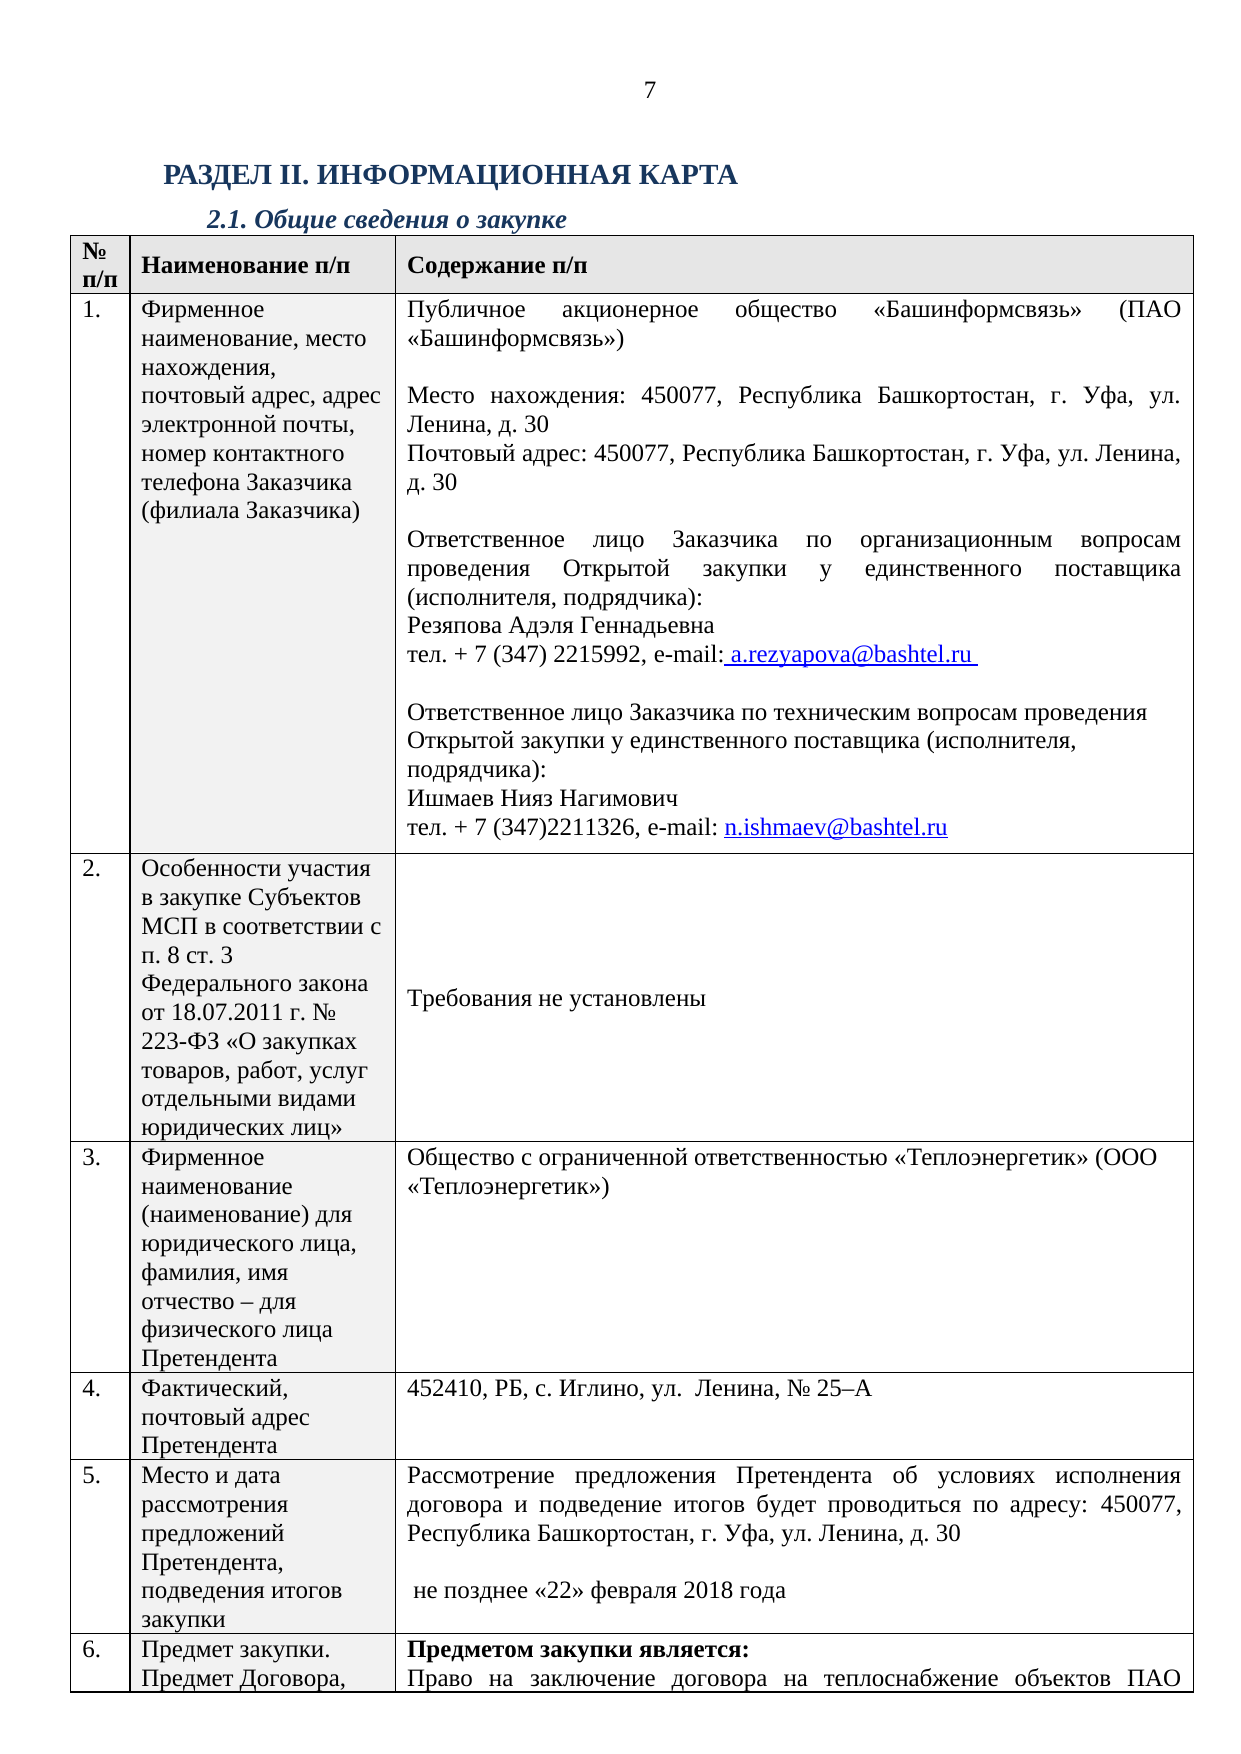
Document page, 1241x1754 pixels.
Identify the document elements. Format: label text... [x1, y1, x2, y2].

table_cell [71, 1373, 129, 1459]
table_cell Рассмотрение предложения Претендента об условиях исполнения договора и подведение итогов будет проводиться по адресу: 450077, Республика Башкортостан, г. Уфа, ул. Ленина, д. 30 не позднее «22» февраля 2018 года [396, 1460, 1193, 1633]
table_cell Фирменное наименование, место нахождения, почтовый адрес, адрес электронной почты, номер контактного телефона Заказчика (филиала Заказчика) [131, 294, 395, 852]
table_cell [71, 1142, 129, 1372]
table_header № п/п [71, 236, 129, 293]
table_cell Общество с ограниченной ответственностью «Теплоэнергетик» (ООО «Теплоэнергетик») [396, 1142, 1193, 1372]
table_cell [71, 1634, 129, 1691]
table_cell Фирменное наименование (наименование) для юридического лица, фамилия, имя отчество – для физического лица Претендента [131, 1142, 395, 1372]
table_cell Место и дата рассмотрения предложений Претендента, подведения итогов закупки [131, 1460, 395, 1633]
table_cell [396, 1634, 1193, 1691]
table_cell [131, 1634, 395, 1691]
table_cell [71, 854, 129, 1141]
table_cell Требования не установлены [396, 854, 1193, 1141]
table_cell Фактический, почтовый адрес Претендента [131, 1373, 395, 1459]
table_header Содержание п/п [396, 236, 1193, 293]
table_cell Особенности участия в закупке Субъектов МСП в соответствии с п. 8 ст. 3 Федерального закона от 18.07.2011 г. № 223-ФЗ «О закупках товаров, работ, услуг отдельными видами юридических лиц» [131, 854, 395, 1141]
subtitle РАЗДЕЛ II. ИНФОРМАЦИОННАЯ КАРТА [163, 157, 1181, 191]
table_header Наименование п/п [131, 236, 395, 293]
subtitle 2.1. Общие сведения о закупке [207, 203, 1181, 235]
table_cell 452410, РБ, с. Иглино, ул. Ленина, № 25–А [396, 1373, 1193, 1459]
table_cell [71, 294, 129, 852]
table_cell Публичное акционерное общество «Башинформсвязь» (ПАО «Башинформсвязь») Место нахождения: 450077, Республика Башкортостан, г. Уфа, ул. Ленина, д. 30 Почтовый адрес: 450077, Республика Башкортостан, г. Уфа, ул. Ленина, д. 30 Ответственное лицо Заказчика по организационным вопросам проведения Открытой закупки у единственного поставщика (исполнителя, подрядчика): Резяпова Адэля Геннадьевна тел. + 7 (347) 2215992, e-mail: a.rezyapova@bashtel.ru Ответственное лицо Заказчика по техническим вопросам проведения Открытой закупки у единственного поставщика (исполнителя, подрядчика): Ишмаев Нияз Нагимович тел. + 7 (347)2211326, e-mail: n.ishmaev@bashtel.ru [396, 294, 1193, 852]
table_cell [71, 1460, 129, 1633]
